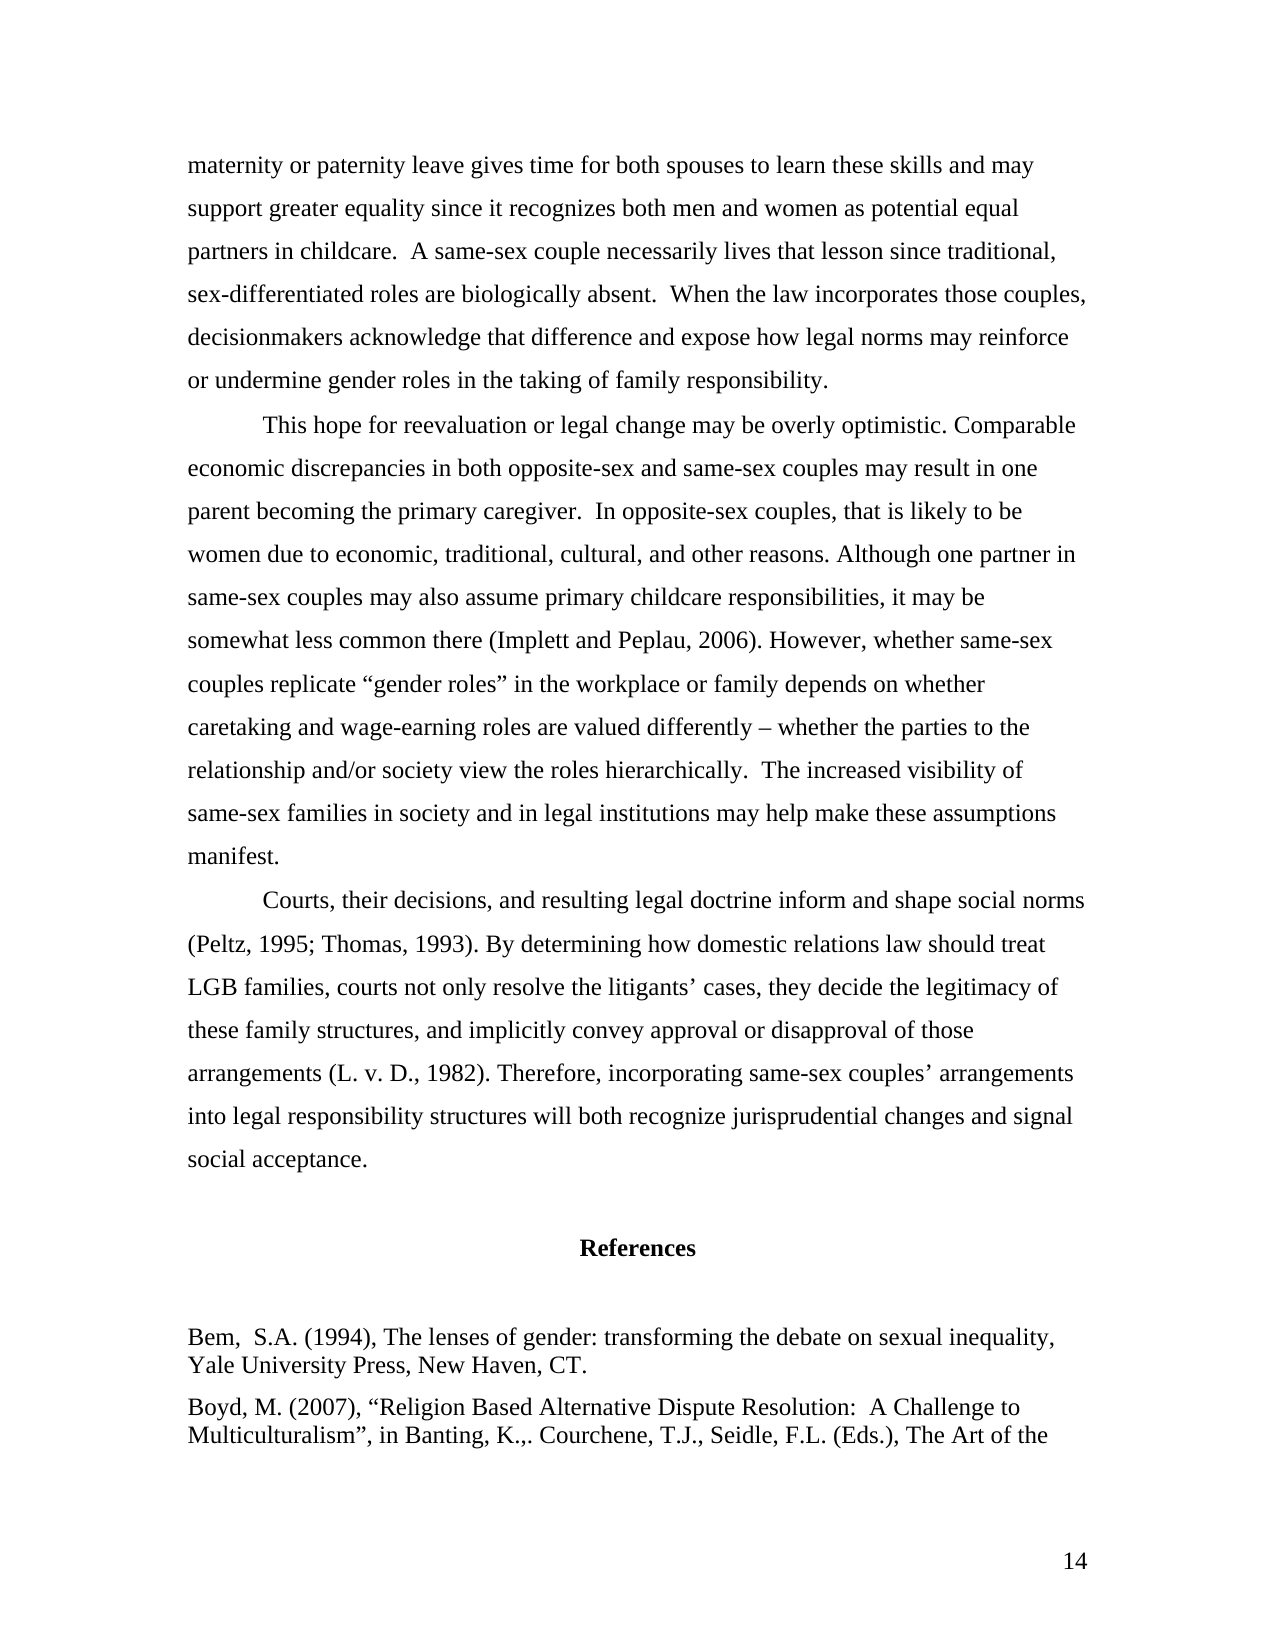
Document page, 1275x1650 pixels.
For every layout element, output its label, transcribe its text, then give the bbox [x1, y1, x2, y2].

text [187, 150, 1087, 394]
text Bem, S.A. (1994), The lenses of gender: transforming the debate on sexual inequality, Yale University Press, New Haven, CT. [187, 1322, 1087, 1379]
text This hope for reevaluation or legal change may be overly optimistic. Comparable economic discrepancies in both opposite-sex and same-sex couples may result in one parent becoming the primary caregiver. In opposite-sex couples, that is likely to be women due to economic, traditional, cultural, and other reasons. Although one partner in same-sex couples may also assume primary childcare responsibilities, it may be somewhat less common there (Implett and Peplau, 2006). However, whether same-sex couples replicate “gender roles” in the workplace or family depends on whether caretaking and wage-earning roles are valued differently – whether the parties to the relationship and/or society view the roles hierarchically. The increased visibility of same-sex families in society and in legal institutions may help make these assumptions manifest. [187, 410, 1087, 870]
text References [187, 1233, 1087, 1262]
text Courts, their decisions, and resulting legal doctrine inform and shape social norms (Peltz, 1995; Thomas, 1993). By determining how domestic relations law should treat LGB families, courts not only resolve the litigants’ cases, they decide the legitimacy of these family structures, and implicitly convey approval or disapproval of those arrangements (L. v. D., 1982). Therefore, incorporating same-sex couples’ arrangements into legal responsibility structures will both recognize jurisprudential changes and signal social acceptance. [187, 886, 1087, 1173]
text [187, 1392, 1087, 1449]
